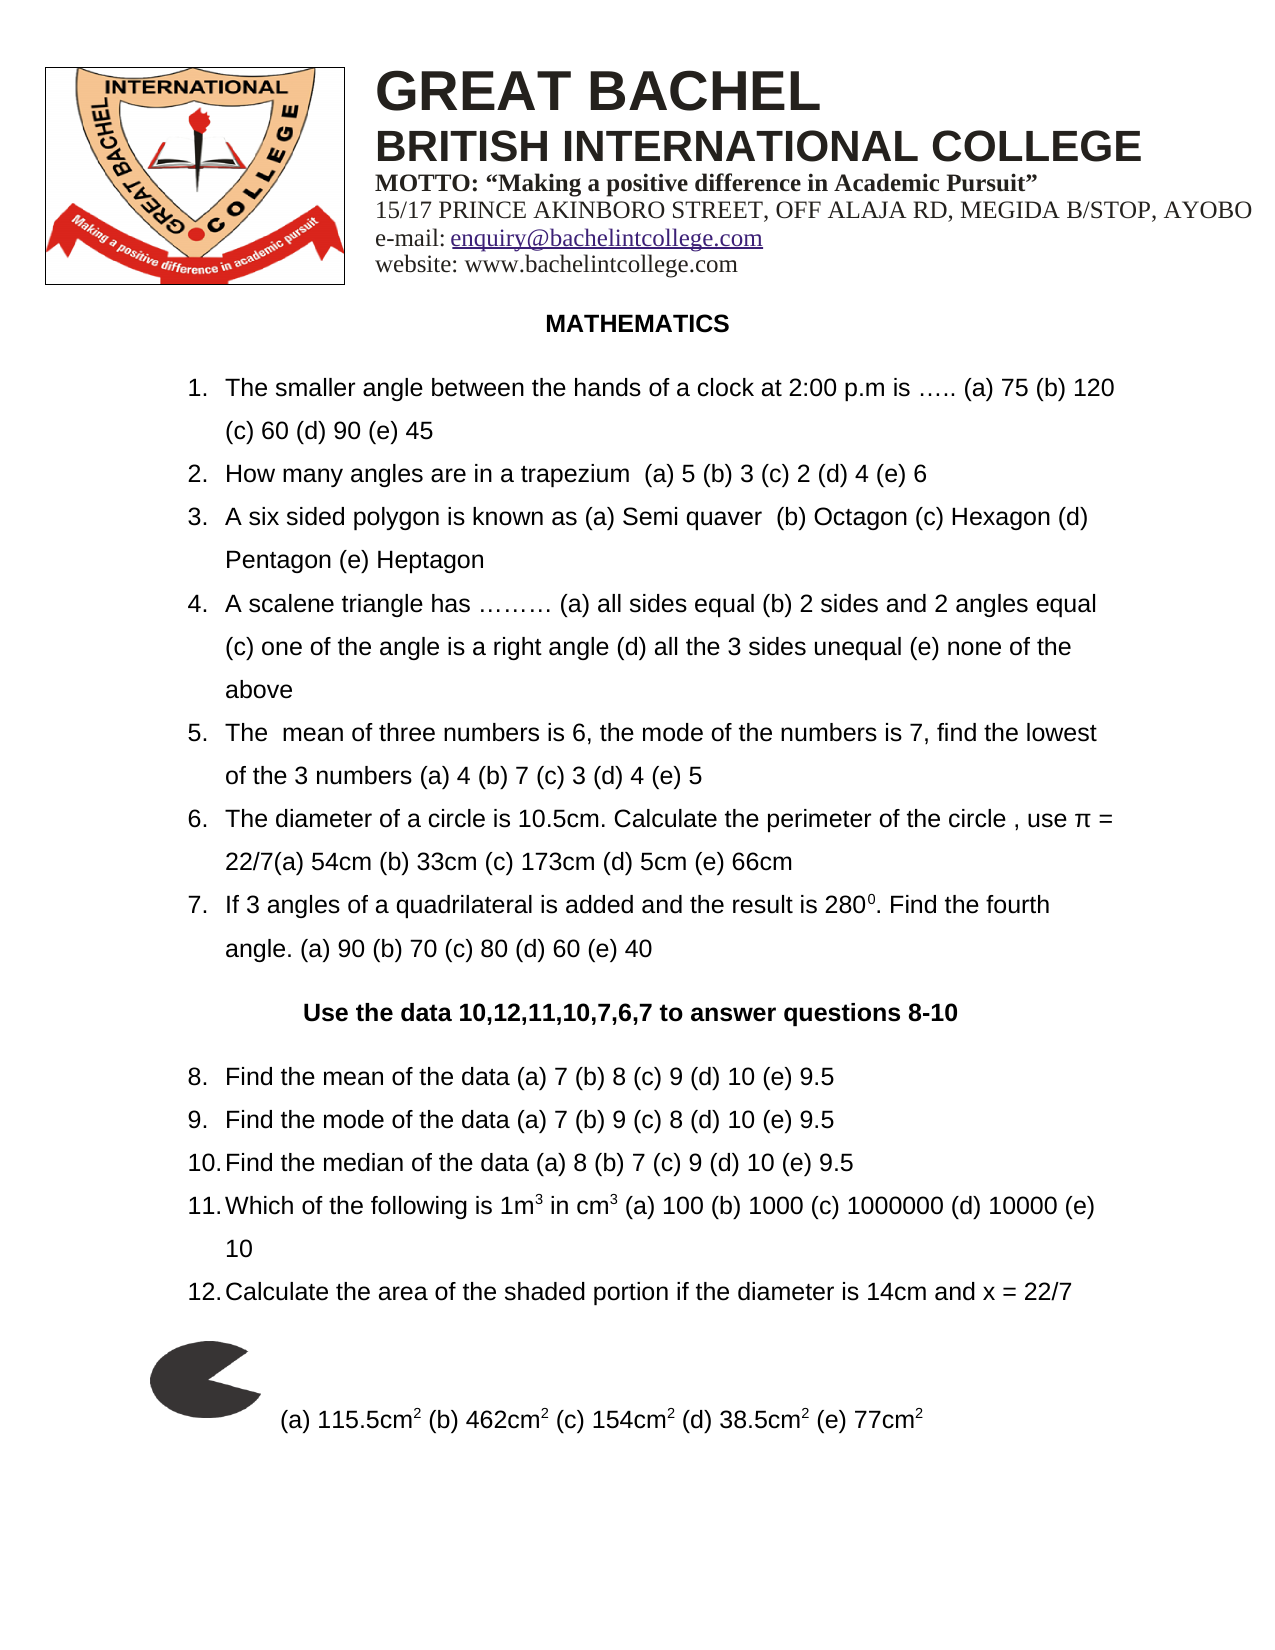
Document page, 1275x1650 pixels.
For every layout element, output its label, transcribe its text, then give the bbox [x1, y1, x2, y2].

list Find the mean of the data (a) 7 (b) 8 (c) 9 (d) 10 (e) 9.5 [187, 1062, 1125, 1090]
text (a) 115.5cm2 (b) 462cm2 (c) 154cm2 (d) 38.5cm2 (e) 77cm2 [150, 1405, 1125, 1495]
picture [46, 68, 344, 284]
picture [150, 1341, 261, 1418]
list A scalene triangle has ……… (a) all sides equal (b) 2 sides and 2 angles equal (c) one of the angle is a right angle (d) all the 3 sides unequal (e) none of the above [187, 589, 1125, 704]
list The mean of three numbers is 6, the mode of the numbers is 7, find the lowest of the 3 numbers (a) 4 (b) 7 (c) 3 (d) 4 (e) 5 [187, 718, 1125, 790]
list Find the median of the data (a) 8 (b) 7 (c) 9 (d) 10 (e) 9.5 [187, 1148, 1125, 1177]
list Which of the following is 1m3 in cm3 (a) 100 (b) 1000 (c) 1000000 (d) 10000 (e) 10 [187, 1191, 1125, 1263]
list Calculate the area of the shaded portion if the diameter is 14cm and x = 22/7 [187, 1277, 1125, 1306]
list Find the mode of the data (a) 7 (b) 9 (c) 8 (d) 10 (e) 9.5 [187, 1105, 1125, 1133]
list A six sided polygon is known as (a) Semi quaver (b) Octagon (c) Hexagon (d) Pentagon (e) Heptagon [187, 502, 1125, 574]
list The smaller angle between the hands of a clock at 2:00 p.m is ….. (a) 75 (b) 120 (c) 60 (d) 90 (e) 45 [187, 373, 1125, 445]
text Use the data 10,12,11,10,7,6,7 to answer questions 8-10 [150, 998, 1125, 1026]
list The diameter of a circle is 10.5cm. Calculate the perimeter of the circle , use π = 22/7(a) 54cm (b) 33cm (c) 173cm (d) 5cm (e) 66cm [187, 804, 1125, 876]
list If 3 angles of a quadrilateral is added and the result is 2800. Find the fourth angle. (a) 90 (b) 70 (c) 80 (d) 60 (e) 40 [187, 891, 1125, 962]
list How many angles are in a trapezium (a) 5 (b) 3 (c) 2 (d) 4 (e) 6 [187, 459, 1125, 488]
text MATHEMATICS [150, 309, 1125, 338]
